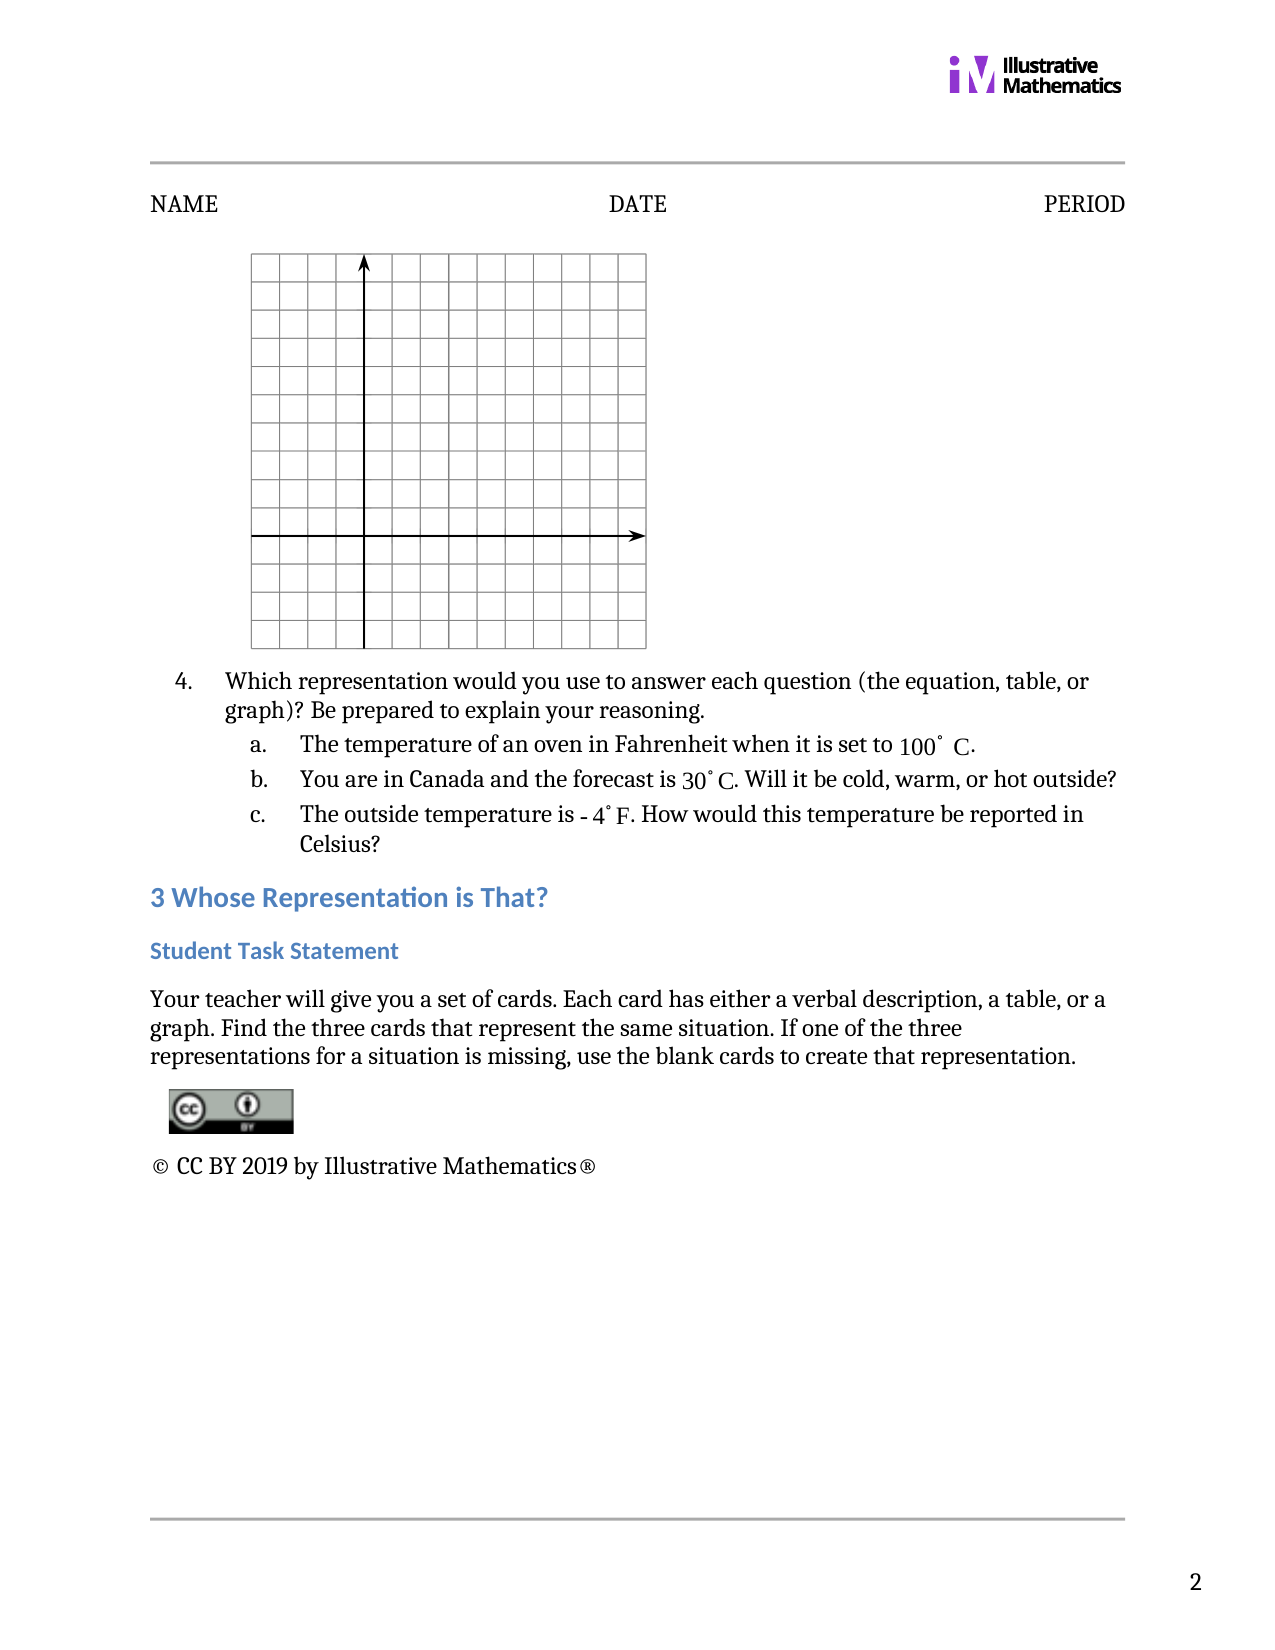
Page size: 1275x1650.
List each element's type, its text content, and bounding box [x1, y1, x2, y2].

picture [243, 247, 654, 658]
subtitle 3 Whose Representation is That? [150, 879, 1125, 915]
list You are in Canada and the forecast is . Will it be cold, warm, or hot outside? [250, 763, 1125, 794]
list The temperature of an oven in Fahrenheit when it is set to . [250, 728, 1125, 760]
picture [949, 55, 1121, 93]
list Which representation would you use to answer each question (the equation, table, or graph)? Be prepared to explain your reasoning. [175, 667, 1125, 725]
text Your teacher will give you a set of cards. Each card has either a verbal description, a table, or a graph. Find the three cards that represent the same situation. If one of the three representations for a situation is missing, use the blank cards to create that representation. [150, 985, 1125, 1071]
picture [168, 1089, 294, 1134]
list The outside temperature is . How would this temperature be reported in Celsius? [250, 798, 1125, 858]
text © CC BY 2019 by Illustrative Mathematics® [150, 1152, 1125, 1181]
subtitle Student Task Statement [150, 936, 1125, 966]
